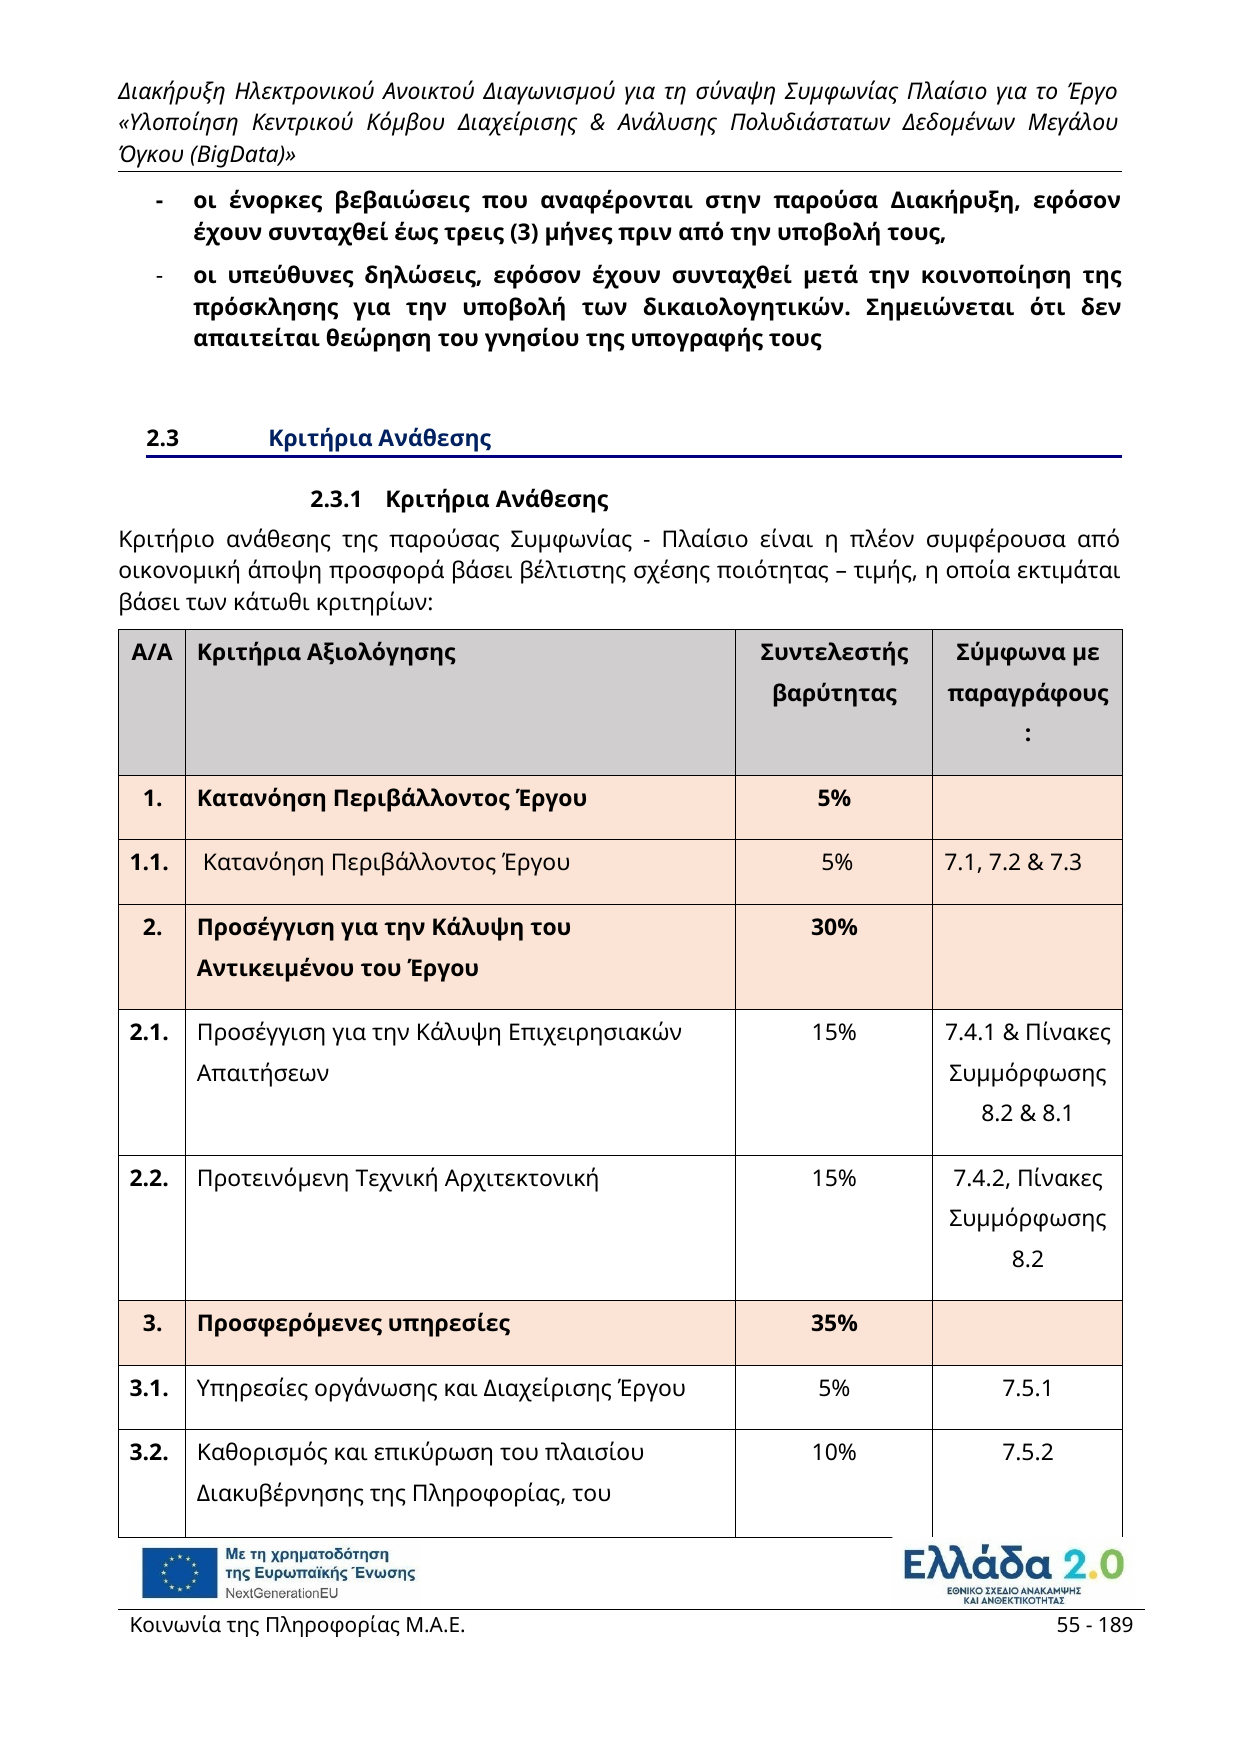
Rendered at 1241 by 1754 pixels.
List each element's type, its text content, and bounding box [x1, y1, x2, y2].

table_cell Κατανόηση Περιβάλλοντος Έργου [186, 776, 735, 839]
table_cell [119, 776, 185, 839]
table_cell 5% [736, 840, 932, 904]
text Κριτήριο ανάθεσης της παρούσας Συμφωνίας - Πλαίσιο είναι η πλέον συμφέρουσα από οικονομική άποψη προσφορά βάσει βέλτιστης σχέσης ποιότητας – τιμής, η οποία εκτιμάται βάσει των κάτωθι κριτηρίων: [118, 523, 1122, 617]
table_cell 5% [736, 776, 932, 839]
table_cell 30% [736, 905, 932, 1009]
table_cell [119, 1010, 185, 1155]
table_cell [933, 905, 1122, 1009]
table_cell [119, 905, 185, 1009]
table_cell [933, 776, 1122, 839]
subtitle Κριτήρια Ανάθεσης [146, 422, 1122, 455]
table_cell [933, 1301, 1122, 1365]
table_cell Κατανόηση Περιβάλλοντος Έργου [186, 840, 735, 904]
table_cell ‎7.4.1 & Πίνακες Συμμόρφωσης ‎8.2 & ‎8.1 [933, 1010, 1122, 1155]
text Κριτήρια Ανάθεσης [310, 483, 1122, 514]
table_cell Προσφερόμενες υπηρεσίες [186, 1301, 735, 1365]
table_cell 10% [736, 1430, 932, 1537]
table_cell Προτεινόμενη Τεχνική Αρχιτεκτονική [186, 1156, 735, 1300]
table_cell Προσέγγιση για την Κάλυψη Επιχειρησιακών Απαιτήσεων [186, 1010, 735, 1155]
table_header Κριτήρια Αξιολόγησης [186, 630, 735, 775]
table_cell [119, 1366, 185, 1429]
picture [129, 1539, 422, 1608]
table_cell ‎7.5.2 [933, 1430, 1122, 1537]
table_cell ‎7.5.1 [933, 1366, 1122, 1429]
table_cell 35% [736, 1301, 932, 1365]
table_cell 15% [736, 1010, 932, 1155]
table_cell [119, 1301, 185, 1365]
table_header Α/Α [119, 630, 185, 775]
picture [892, 1537, 1135, 1609]
table_header Συντελεστής βαρύτητας [736, 630, 932, 775]
table_cell [119, 1156, 185, 1300]
list οι υπεύθυνες δηλώσεις, εφόσον έχουν συνταχθεί μετά την κοινοποίηση της πρόσκλησης για την υποβολή των δικαιολογητικών. Σημειώνεται ότι δεν απαιτείται θεώρηση του γνησίου της υπογραφής τους [156, 259, 1122, 353]
table_cell ‎7.1, ‎7.2 & ‎7.3 [933, 840, 1122, 904]
table_cell Υπηρεσίες οργάνωσης και Διαχείρισης Έργου [186, 1366, 735, 1429]
table_cell ‎7.4.2, Πίνακες Συμμόρφωσης ‎8.2 [933, 1156, 1122, 1300]
table_cell 5% [736, 1366, 932, 1429]
table_cell Καθορισμός και επικύρωση του πλαισίου Διακυβέρνησης της Πληροφορίας, του απαραίτητου λεξικού δεδομένων και των Βασικών Δεικτών Απόδοσης [186, 1430, 735, 1537]
table_cell [119, 1430, 185, 1537]
table_cell [119, 840, 185, 904]
table_cell Προσέγγιση για την Κάλυψη του Αντικειμένου του Έργου [186, 905, 735, 1009]
table_header Σύμφωνα με παραγράφους: [933, 630, 1122, 775]
list οι ένορκες βεβαιώσεις που αναφέρονται στην παρούσα Διακήρυξη, εφόσον έχουν συνταχθεί έως τρεις (3) μήνες πριν από την υποβολή τους, [156, 184, 1122, 247]
table_cell 15% [736, 1156, 932, 1300]
